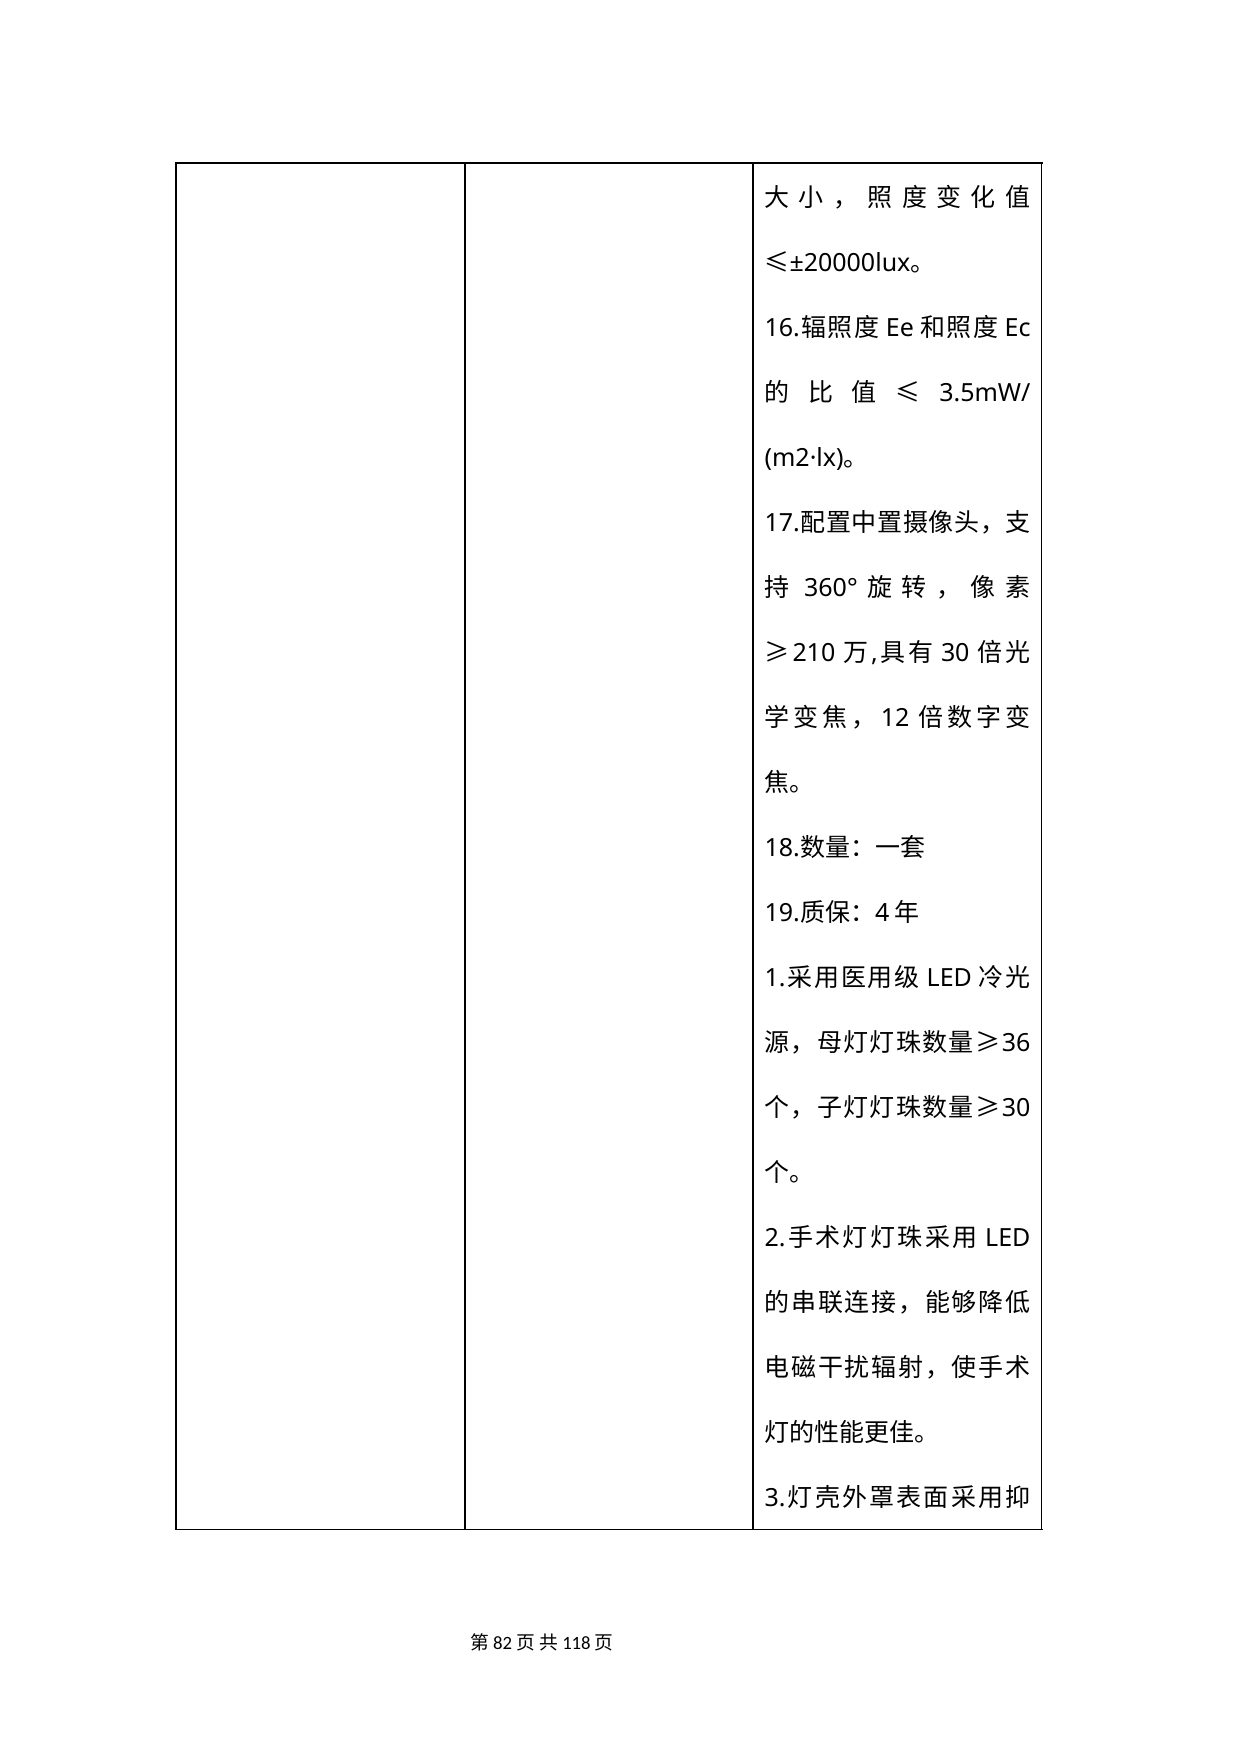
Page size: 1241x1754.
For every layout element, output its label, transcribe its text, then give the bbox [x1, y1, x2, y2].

table_cell [466, 164, 752, 1528]
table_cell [754, 164, 1041, 1528]
table_cell 1 [177, 164, 464, 1528]
